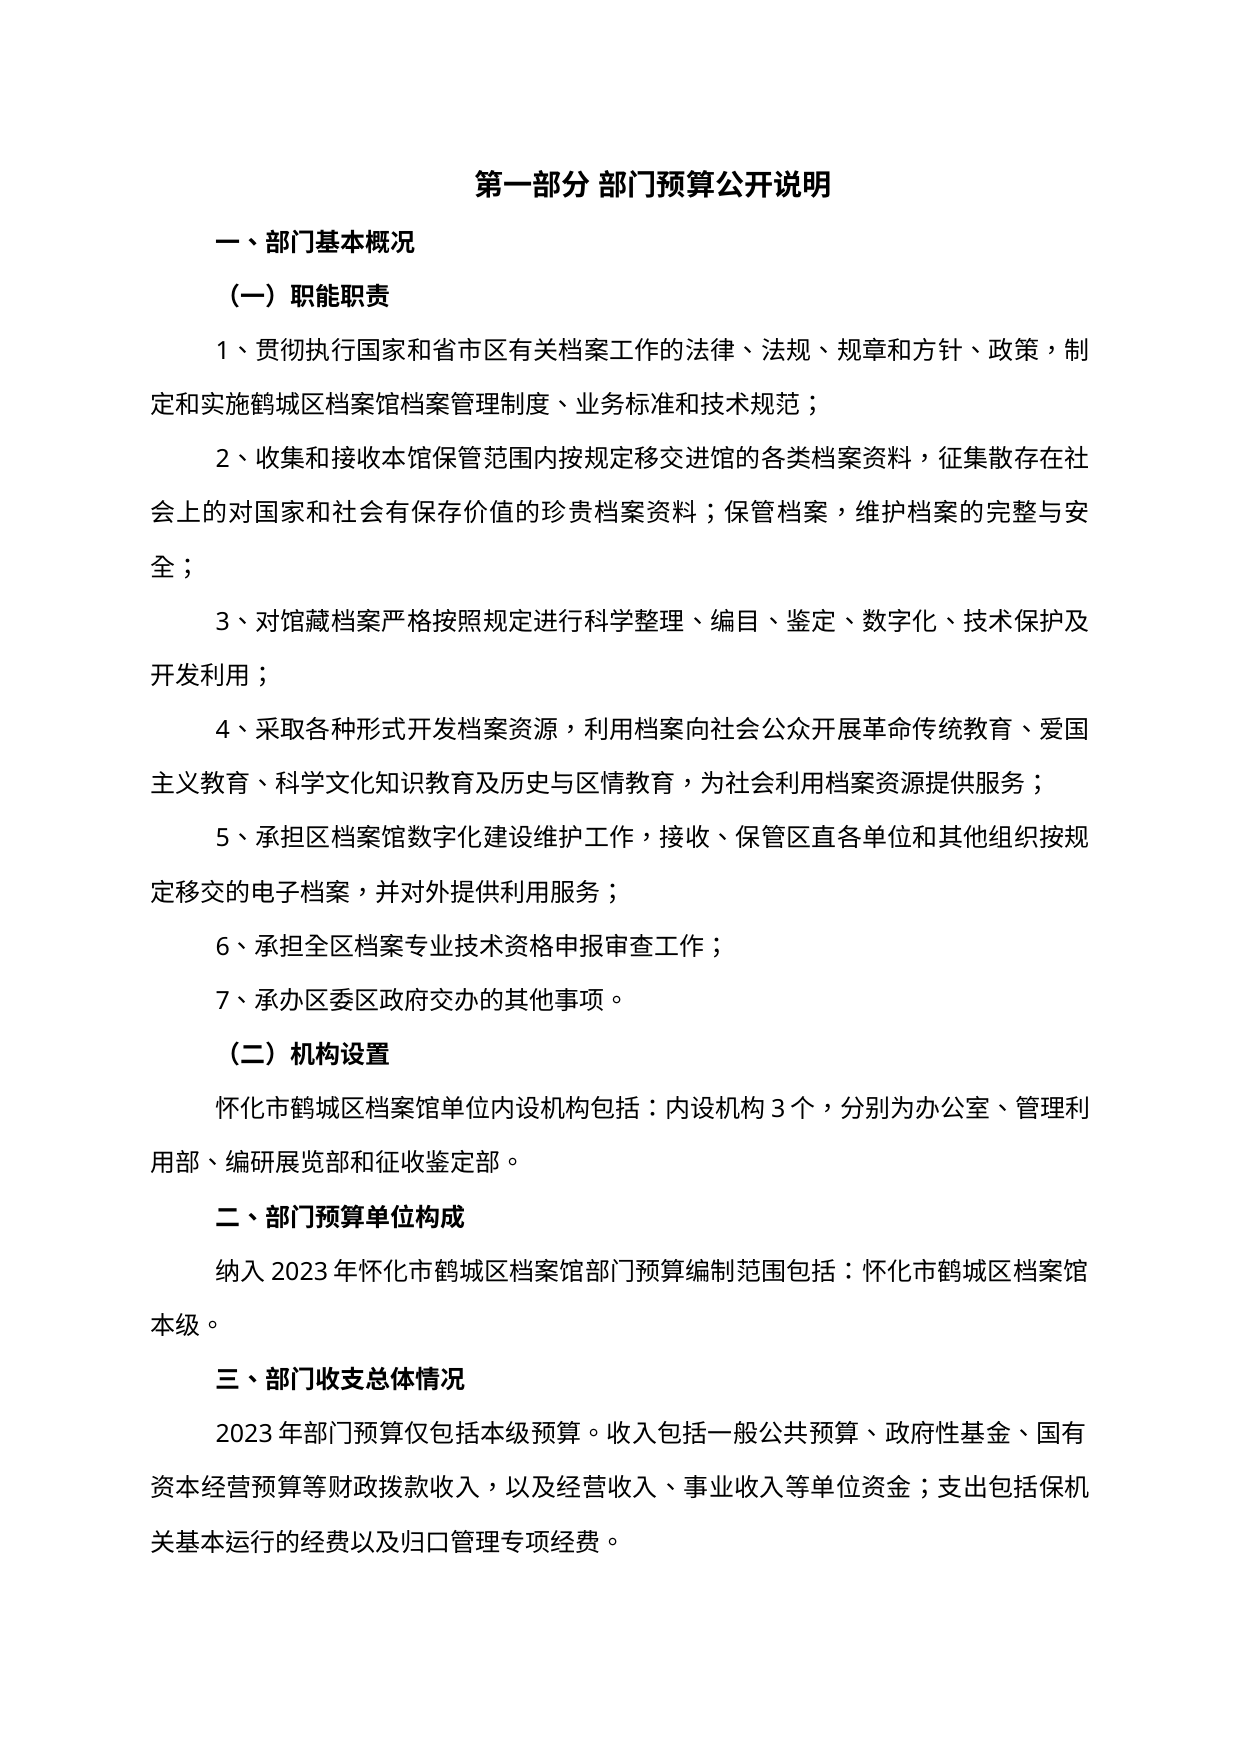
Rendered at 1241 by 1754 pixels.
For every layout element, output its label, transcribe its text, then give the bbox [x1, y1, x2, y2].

text 一、部门基本概况 [150, 204, 1090, 258]
text 纳入2023年怀化市鹤城区档案馆部门预算编制范围包括：怀化市鹤城区档案馆本级。 [150, 1233, 1090, 1342]
text 二、部门预算单位构成 [150, 1179, 1090, 1233]
text 2、收集和接收本馆保管范围内按规定移交进馆的各类档案资料，征集散存在社会上的对国家和社会有保存价值的珍贵档案资料；保管档案，维护档案的完整与安全； [150, 421, 1090, 583]
text （一）职能职责 [150, 258, 1090, 312]
text 5、承担区档案馆数字化建设维护工作，接收、保管区直各单位和其他组织按规定移交的电子档案，并对外提供利用服务； [150, 800, 1090, 908]
text 第一部分 部门预算公开说明 [150, 150, 1090, 204]
text 2023年部门预算仅包括本级预算。收入包括一般公共预算、政府性基金、国有资本经营预算等财政拨款收入，以及经营收入、事业收入等单位资金；支出包括保机关基本运行的经费以及归口管理专项经费。 [150, 1396, 1090, 1558]
text 4、采取各种形式开发档案资源，利用档案向社会公众开展革命传统教育、爱国主义教育、科学文化知识教育及历史与区情教育，为社会利用档案资源提供服务； [150, 692, 1090, 800]
text 7、承办区委区政府交办的其他事项。 [150, 962, 1090, 1017]
text 6、承担全区档案专业技术资格申报审查工作； [150, 908, 1090, 962]
text 怀化市鹤城区档案馆单位内设机构包括：内设机构3个，分别为办公室、管理利用部、编研展览部和征收鉴定部。 [150, 1071, 1090, 1179]
text 三、部门收支总体情况 [150, 1342, 1090, 1396]
text （二）机构设置 [150, 1017, 1090, 1071]
text 1、贯彻执行国家和省市区有关档案工作的法律、法规、规章和方针、政策，制定和实施鹤城区档案馆档案管理制度、业务标准和技术规范； [150, 312, 1090, 421]
text 3、对馆藏档案严格按照规定进行科学整理、编目、鉴定、数字化、技术保护及开发利用； [150, 583, 1090, 692]
